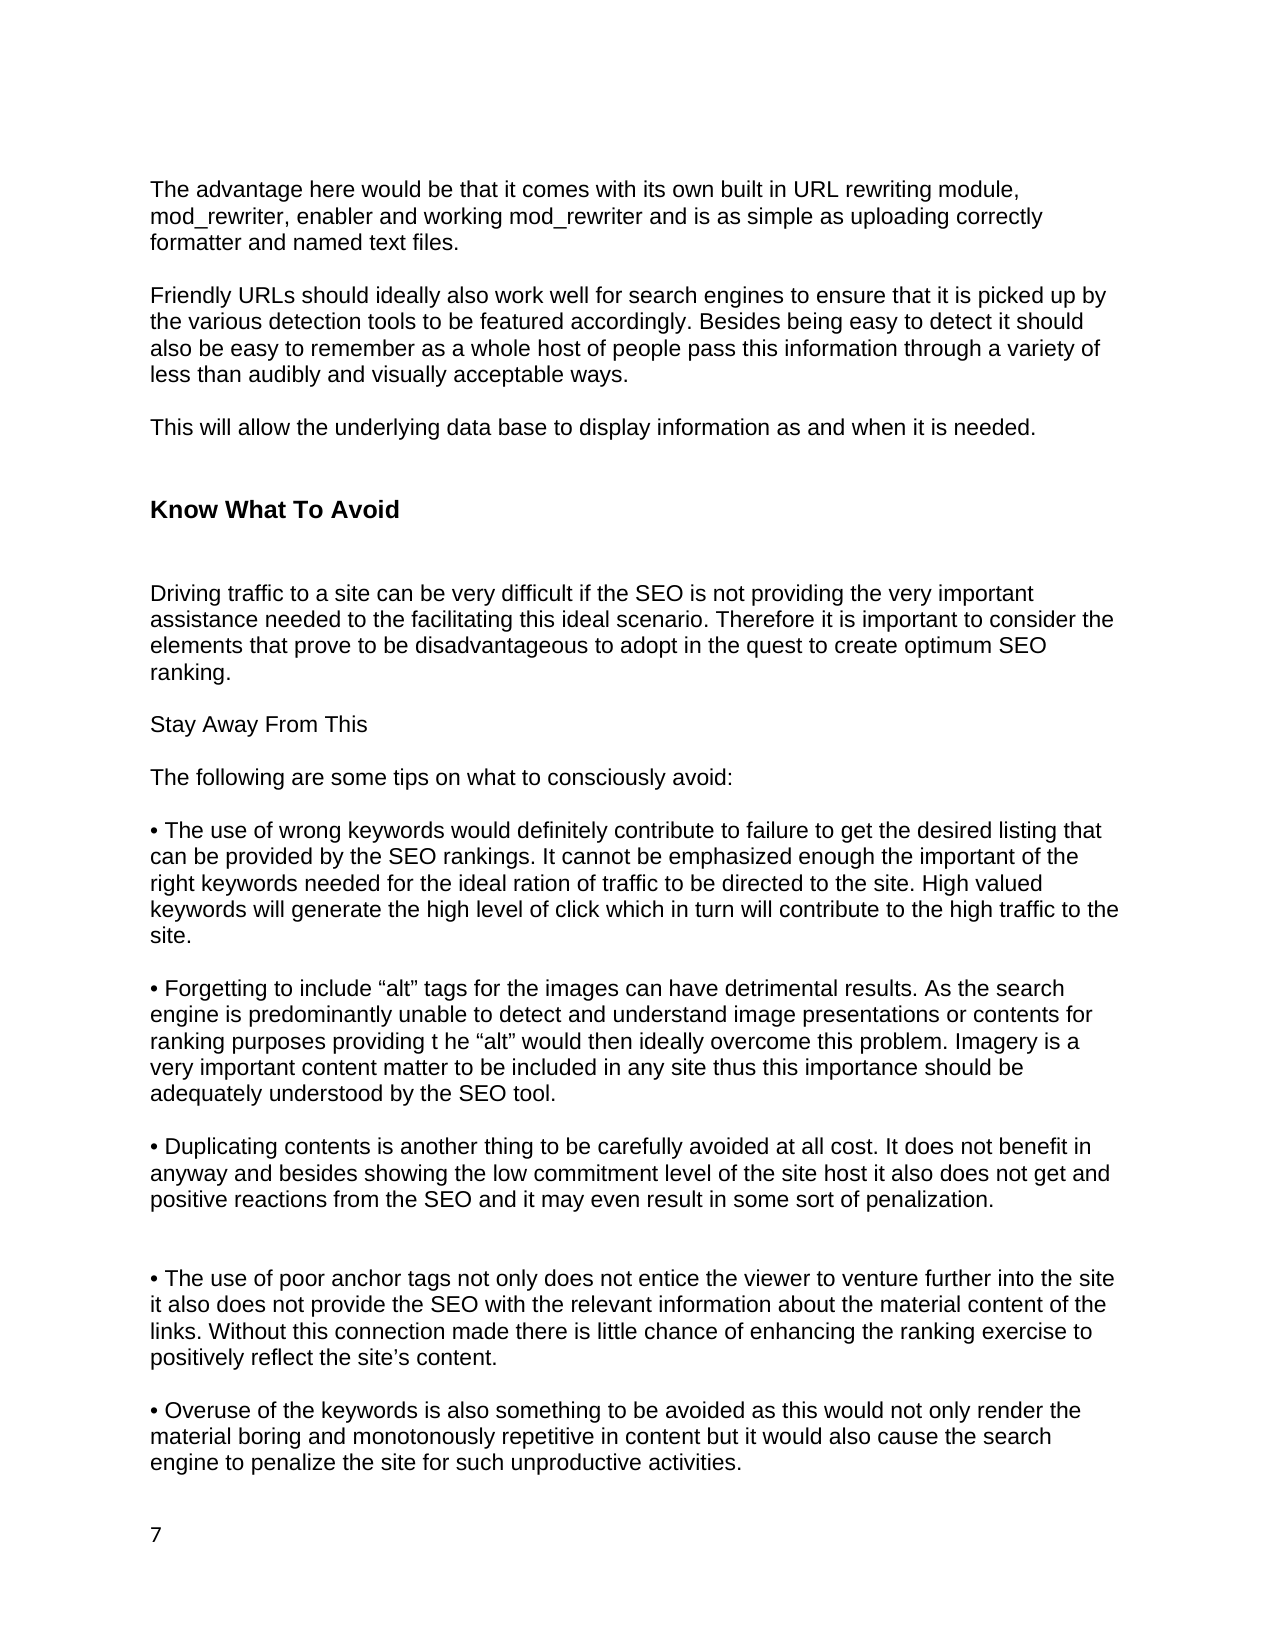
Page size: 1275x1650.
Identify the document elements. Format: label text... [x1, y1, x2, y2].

text • The use of wrong keywords would definitely contribute to failure to get the desired listing that can be provided by the SEO rankings. It cannot be emphasized enough the important of the right keywords needed for the ideal ration of traffic to be directed to the site. High valued keywords will generate the high level of click which in turn will contribute to the high traffic to the site. [150, 817, 1125, 949]
text • Duplicating contents is another thing to be carefully avoided at all cost. It does not benefit in anyway and besides showing the low commitment level of the site host it also does not get and positive reactions from the SEO and it may even result in some sort of penalization. [150, 1133, 1125, 1212]
text • Overuse of the keywords is also something to be avoided as this would not only render the material boring and monotonously repetitive in content but it would also cause the search engine to penalize the site for such unproductive activities. [150, 1397, 1125, 1476]
text Friendly URLs should ideally also work well for search engines to ensure that it is picked up by the various detection tools to be featured accordingly. Besides being easy to detect it should also be easy to remember as a whole host of people pass this information through a variety of less than audibly and visually acceptable ways. [150, 282, 1125, 387]
text • Forgetting to include “alt” tags for the images can have detrimental results. As the search engine is predominantly unable to detect and understand image presentations or contents for ranking purposes providing t he “alt” would then ideally overcome this problem. Imagery is a very important content matter to be included in any site thus this importance should be adequately understood by the SEO tool. [150, 975, 1125, 1107]
text This will allow the underlying data base to display information as and when it is needed. [150, 413, 1125, 440]
text The advantage here would be that it comes with its own built in URL rewriting module, mod_rewriter, enabler and working mod_rewriter and is as simple as uploading correctly formatter and named text files. [150, 176, 1125, 255]
subtitle Know What To Avoid [150, 495, 1125, 524]
text Stay Away From This [150, 711, 1125, 738]
text The following are some tips on what to consciously avoid: [150, 764, 1125, 791]
text Driving traffic to a site can be very difficult if the SEO is not providing the very important assistance needed to the facilitating this ideal scenario. Therefore it is important to consider the elements that prove to be disadvantageous to adopt in the quest to create optimum SEO ranking. [150, 580, 1125, 685]
text • The use of poor anchor tags not only does not entice the viewer to venture further into the site it also does not provide the SEO with the relevant information about the material content of the links. Without this connection made there is little chance of enhancing the ranking exercise to positively reflect the site’s content. [150, 1265, 1125, 1370]
